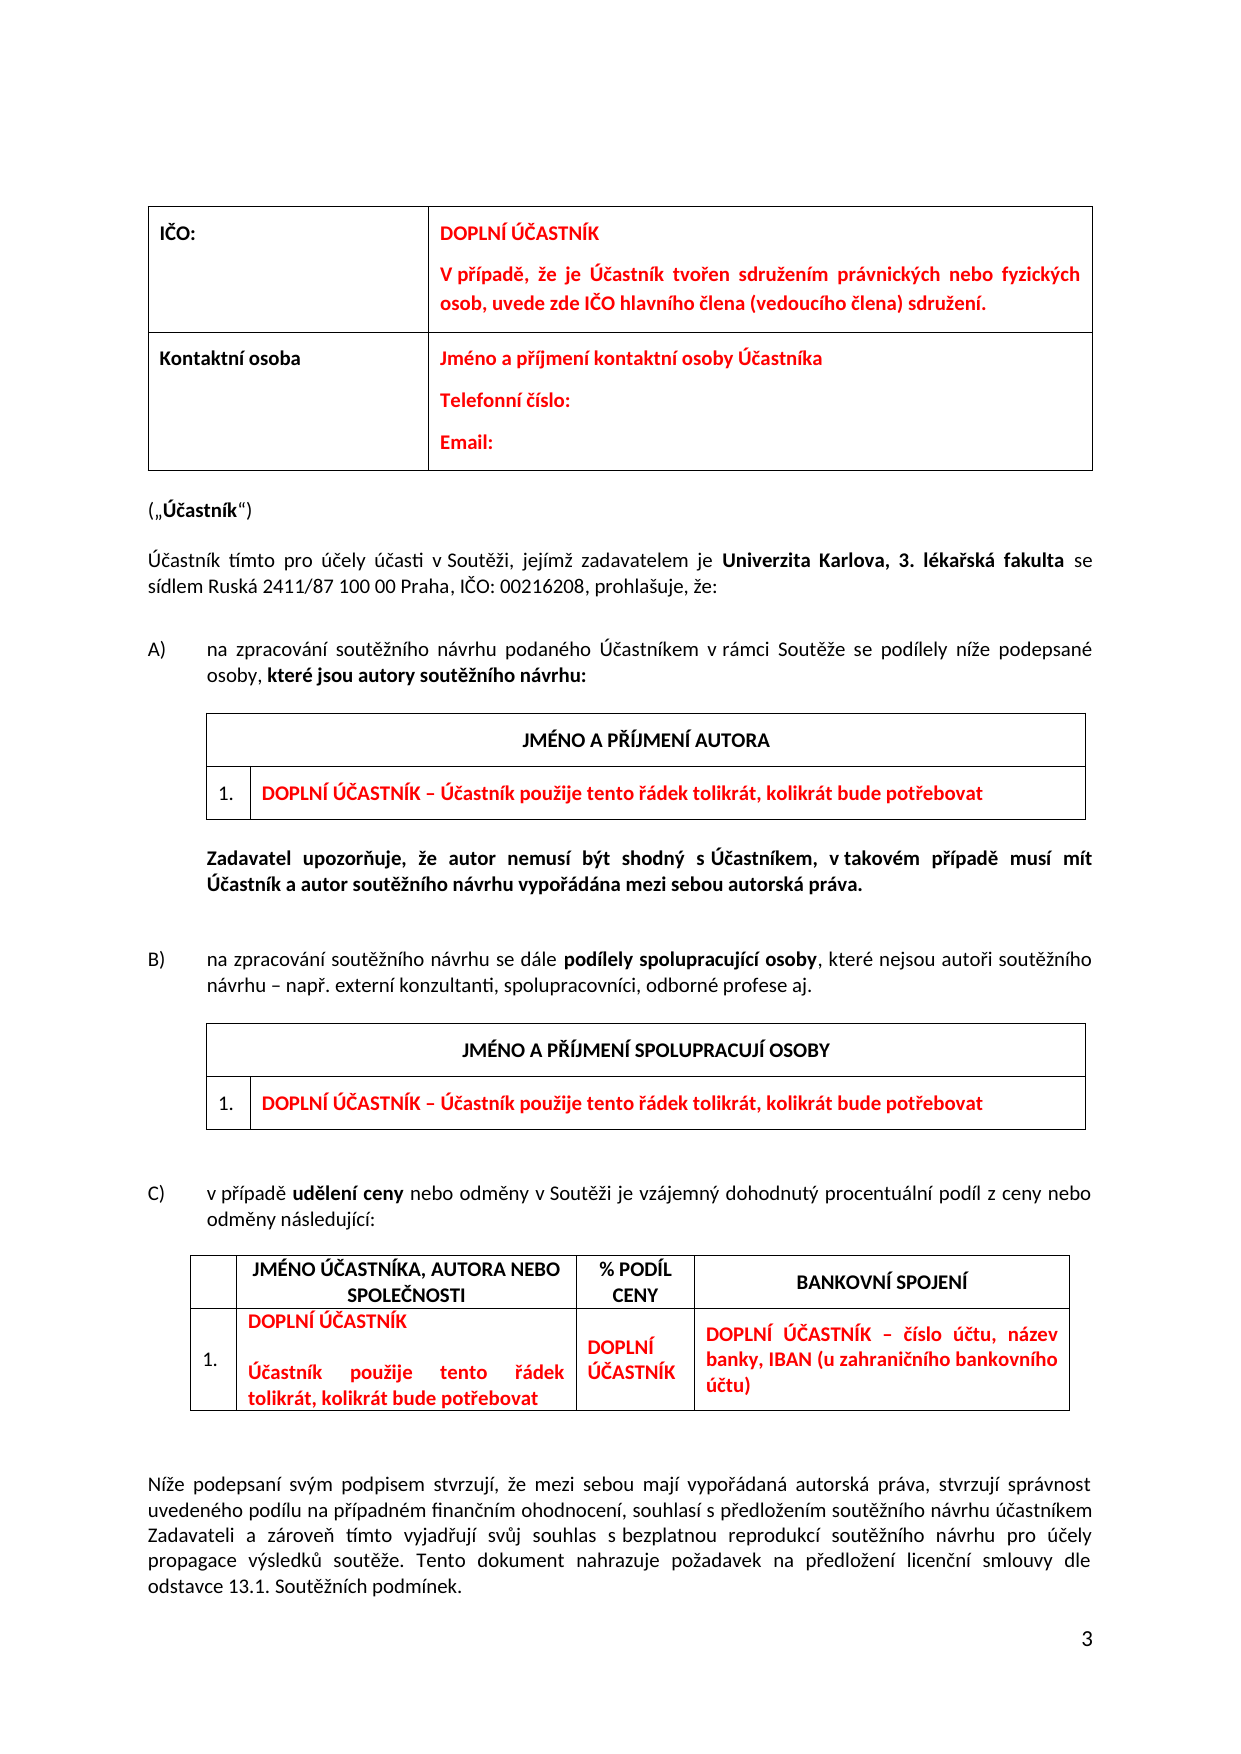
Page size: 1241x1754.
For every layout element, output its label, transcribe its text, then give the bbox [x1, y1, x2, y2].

table_header % PODÍL CENY [577, 1256, 694, 1307]
table_cell DOPLNÍ ÚČASTNÍK V případě, že je Účastník tvořen sdružením právnických nebo fyzických osob, uvede zde IČO hlavního člena (vedoucího člena) sdružení. [429, 207, 1092, 332]
table_header [191, 1256, 236, 1307]
table_cell DOPLNÍ ÚČASTNÍK [577, 1309, 694, 1410]
table_cell 1. [191, 1309, 236, 1410]
table_cell DOPLNÍ ÚČASTNÍK – číslo účtu, název banky, IBAN (u zahraničního bankovního účtu) [695, 1309, 1069, 1410]
table_cell Jméno a příjmení kontaktní osoby Účastníka Telefonní číslo: Email: [429, 333, 1092, 470]
table_header JMÉNO A PŘÍJMENÍ AUTORA [207, 714, 1085, 766]
list na zpracování soutěžního návrhu podaného Účastníkem v rámci Soutěže se podílely níže podepsané osoby, které jsou autory soutěžního návrhu: [148, 636, 1093, 687]
list v případě udělení ceny nebo odměny v Soutěži je vzájemný dohodnutý procentuální podíl z ceny nebo odměny následující: [148, 1181, 1093, 1231]
list Zadavatel upozorňuje, že autor nemusí být shodný s Účastníkem, v takovém případě musí mít Účastník a autor soutěžního návrhu vypořádána mezi sebou autorská práva. [207, 845, 1093, 896]
table_cell DOPLNÍ ÚČASTNÍK – Účastník použije tento řádek tolikrát, kolikrát bude potřebovat [251, 1077, 1085, 1129]
table_cell 1. [207, 767, 250, 819]
text („Účastník“) [148, 497, 1093, 522]
text Níže podepsaní svým podpisem stvrzují, že mezi sebou mají vypořádaná autorská práva, stvrzují správnost uvedeného podílu na případném finančním ohodnocení, souhlasí s předložením soutěžního návrhu účastníkem Zadavateli a zároveň tímto vyjadřují svůj souhlas s bezplatnou reprodukcí soutěžního návrhu pro účely propagace výsledků soutěže. Tento dokument nahrazuje požadavek na předložení licenční smlouvy dle odstavce 13.1. Soutěžních podmínek. [148, 1471, 1093, 1598]
table_cell 1. [207, 1077, 250, 1129]
table_header JMÉNO ÚČASTNÍKA, AUTORA NEBO SPOLEČNOSTI [237, 1256, 576, 1307]
list na zpracování soutěžního návrhu se dále podílely spolupracující osoby, které nejsou autoři soutěžního návrhu – např. externí konzultanti, spolupracovníci, odborné profese aj. [148, 947, 1093, 997]
table_cell Kontaktní osoba [149, 333, 428, 470]
table_cell DOPLNÍ ÚČASTNÍK – Účastník použije tento řádek tolikrát, kolikrát bude potřebovat [251, 767, 1085, 819]
table_cell IČO: [149, 207, 428, 332]
text Účastník tímto pro účely účasti v Soutěži, jejímž zadavatelem je Univerzita Karlova, 3. lékařská fakulta se sídlem Ruská 2411/87 100 00 Praha, IČO: 00216208, prohlašuje, že: [148, 548, 1093, 598]
table_cell DOPLNÍ ÚČASTNÍK Účastník použije tento řádek tolikrát, kolikrát bude potřebovat [237, 1309, 576, 1410]
table_header BANKOVNÍ SPOJENÍ [695, 1256, 1069, 1307]
table_header JMÉNO A PŘÍJMENÍ SPOLUPRACUJÍ OSOBY [207, 1024, 1085, 1076]
